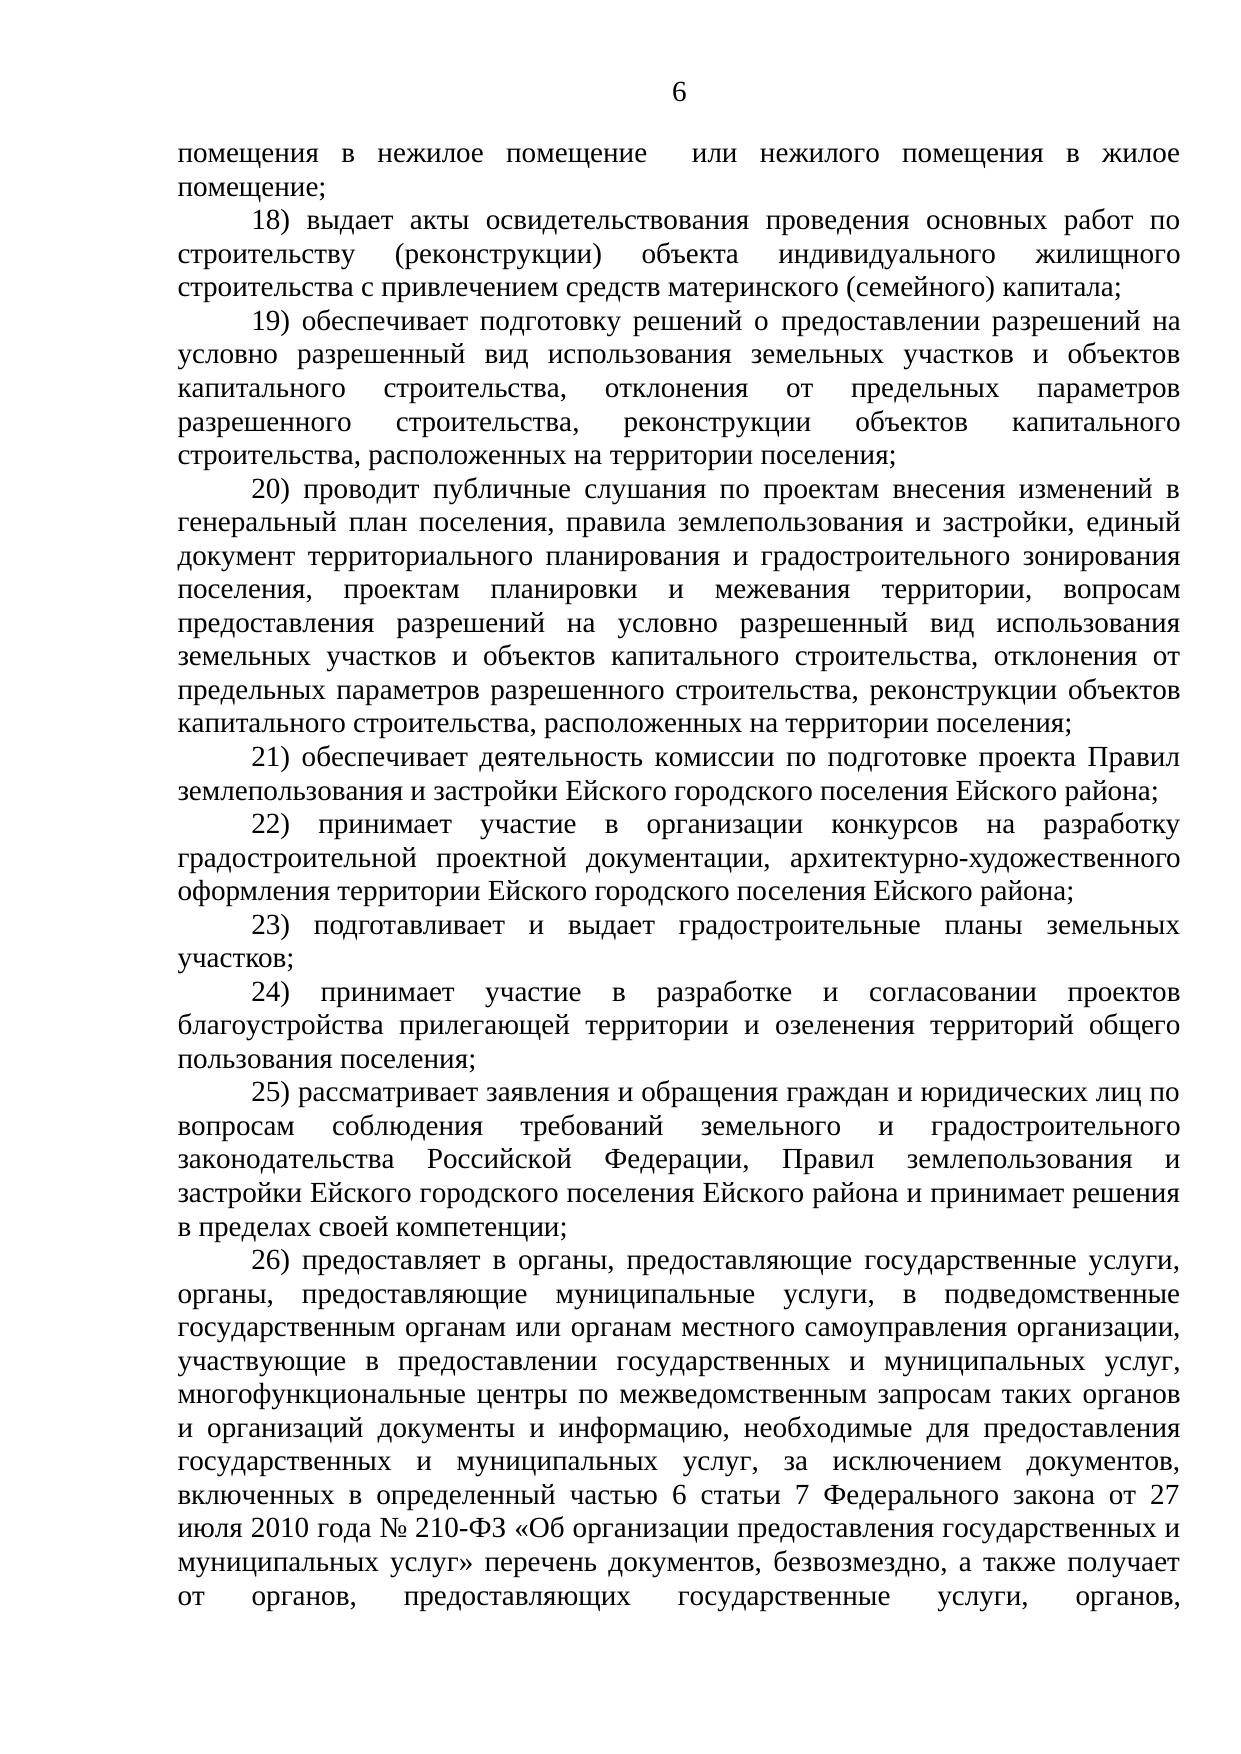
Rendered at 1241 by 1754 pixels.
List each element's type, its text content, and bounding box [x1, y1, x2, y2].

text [177, 1242, 1181, 1611]
text 20) проводит публичные слушания по проектам внесения изменений в генеральный план поселения, правила землепользования и застройки, единый документ территориального планирования и градостроительного зонирования поселения, проектам планировки и межевания территории, вопросам предоставления разрешений на условно разрешенный вид использования земельных участков и объектов капитального строительства, отклонения от предельных параметров разрешенного строительства, реконструкции объектов капитального строительства, расположенных на территории поселения; [177, 471, 1181, 739]
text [177, 135, 1181, 202]
text 22) принимает участие в организации конкурсов на разработку градостроительной проектной документации, архитектурно-художественного оформления территории Ейского городского поселения Ейского района; [177, 806, 1181, 907]
text 21) обеспечивает деятельность комиссии по подготовке проекта Правил землепользования и застройки Ейского городского поселения Ейского района; [177, 739, 1181, 806]
text 24) принимает участие в разработке и согласовании проектов благоустройства прилегающей территории и озеленения территорий общего пользования поселения; [177, 974, 1181, 1074]
text 25) рассматривает заявления и обращения граждан и юридических лиц по вопросам соблюдения требований земельного и градостроительного законодательства Российской Федерации, Правил землепользования и застройки Ейского городского поселения Ейского района и принимает решения в пределах своей компетенции; [177, 1074, 1181, 1242]
text 23) подготавливает и выдает градостроительные планы земельных участков; [177, 907, 1181, 974]
text 18) выдает акты освидетельствования проведения основных работ по строительству (реконструкции) объекта индивидуального жилищного строительства с привлечением средств материнского (семейного) капитала; [177, 202, 1181, 236]
text 18) выдает акты освидетельствования проведения основных работ по строительству (реконструкции) объекта индивидуального жилищного строительства с привлечением средств материнского (семейного) капитала; [177, 269, 1181, 303]
text 19) обеспечивает подготовку решений о предоставлении разрешений на условно разрешенный вид использования земельных участков и объектов капитального строительства, отклонения от предельных параметров разрешенного строительства, реконструкции объектов капитального строительства, расположенных на территории поселения; [177, 303, 1181, 471]
